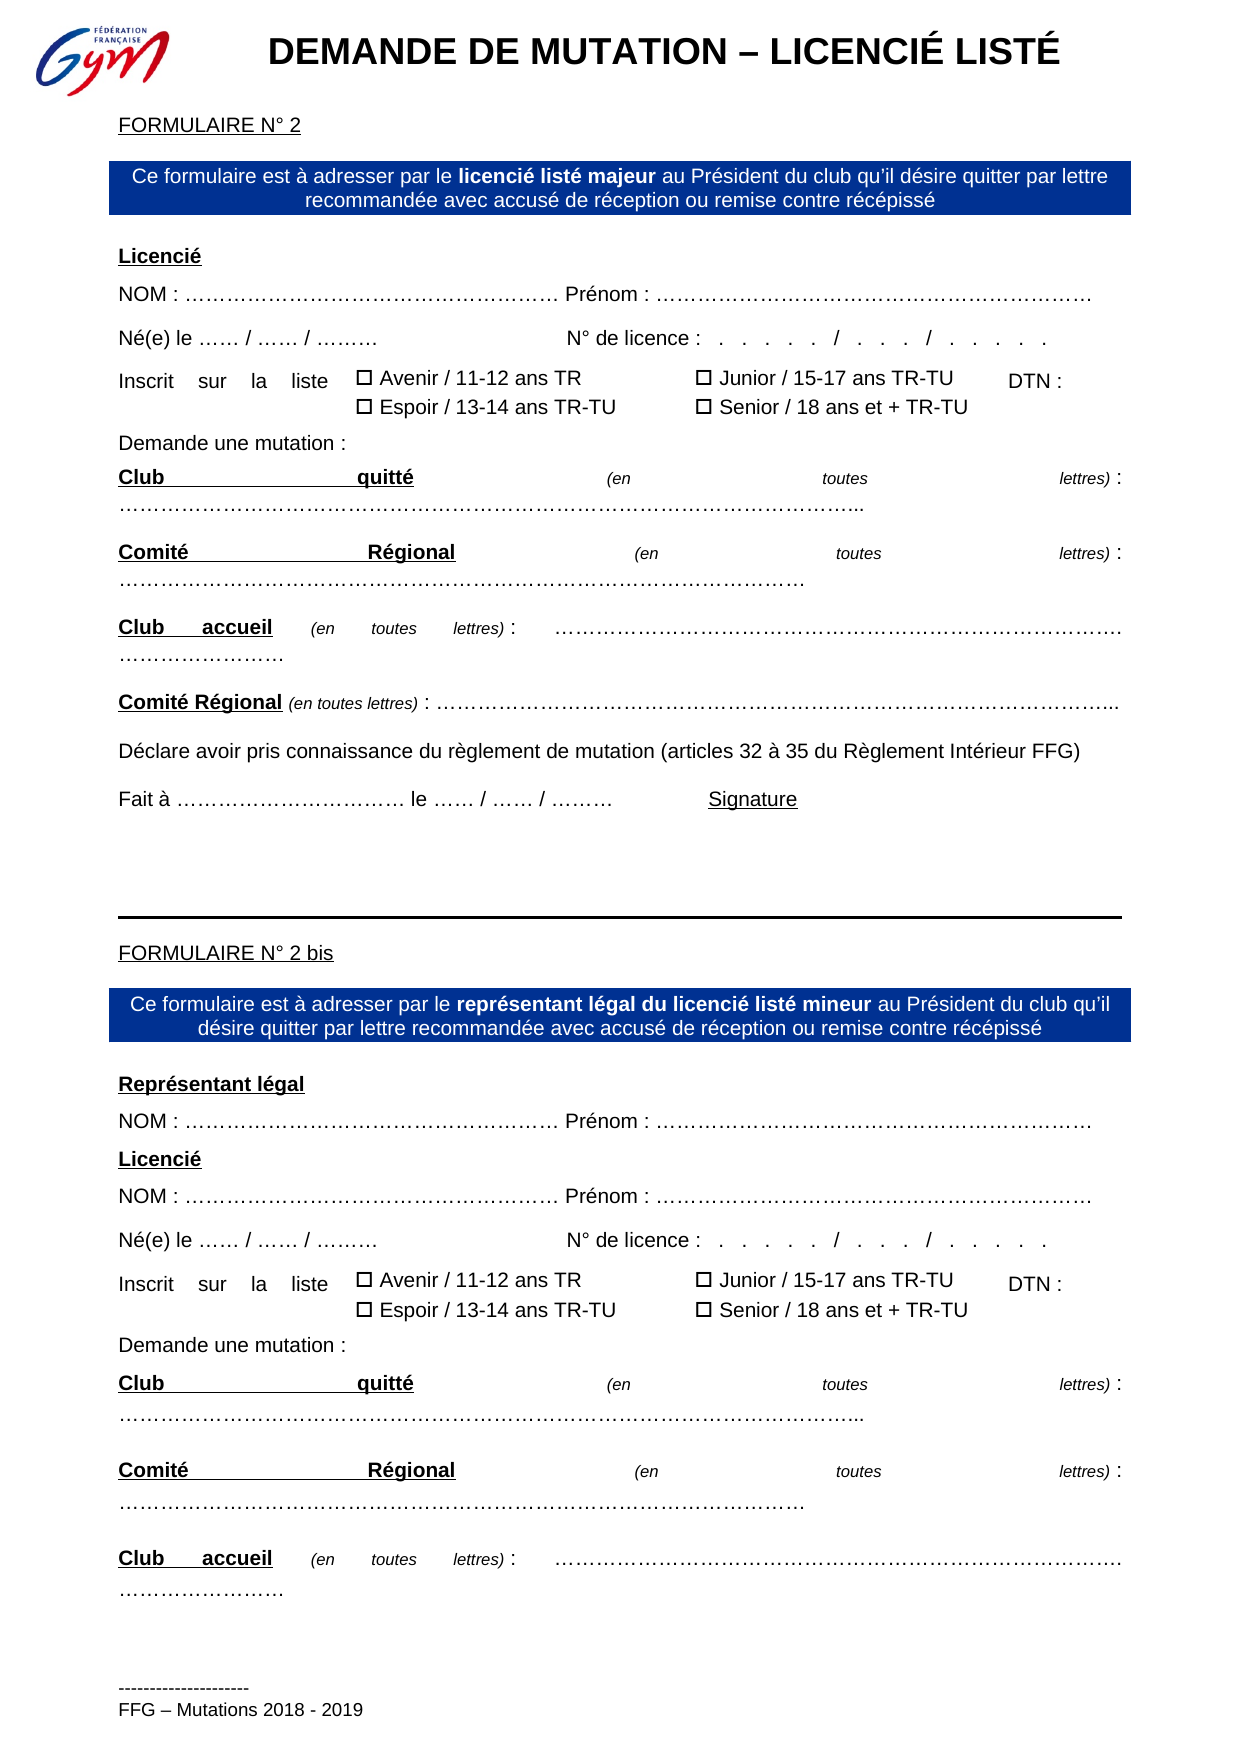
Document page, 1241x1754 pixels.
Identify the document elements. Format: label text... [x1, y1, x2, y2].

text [118, 1453, 1122, 1515]
text Demande une mutation : [118, 425, 1122, 456]
text Inscrit sur la liste DTN : [993, 1266, 1122, 1298]
table_header Avenir / 11-12 ans TR [344, 362, 683, 391]
subtitle FORMULAIRE N° 2 bis [118, 940, 1122, 964]
text NOM : ……………………………………………… Prénom : ……………………………………………………… [118, 1179, 1122, 1210]
text Né(e) le …… / …… / ……… N° de licence : . . . . . / . . . / . . . . . [118, 1223, 1122, 1254]
text Inscrit sur la liste DTN : [118, 1266, 344, 1298]
table_cell Senior / 18 ans et + TR-TU [683, 1294, 993, 1323]
text Club accueil (en toutes lettres) : ……………………………………………………………………….…………………… [118, 1540, 1122, 1603]
text Club accueil (en toutes lettres) : ……………………………………………………………………….…………………… [118, 613, 1122, 667]
text Demande une mutation : [118, 1328, 1122, 1359]
text Licencié [118, 239, 1122, 270]
picture [12, 7, 195, 112]
text Comité Régional (en toutes lettres) : ……………………………………………………………………………………… [118, 538, 1122, 592]
table_header Junior / 15-17 ans TR-TU [683, 362, 993, 391]
text Club quitté (en toutes lettres) : ……………………………………………………………………………………………... [118, 1365, 1122, 1428]
text Inscrit sur la liste DTN : [993, 364, 1122, 395]
text Représentant légal [118, 1066, 1122, 1098]
table_cell Espoir / 13-14 ans TR-TU [344, 1294, 683, 1323]
table_header Avenir / 11-12 ans TR [344, 1265, 683, 1294]
table_header Junior / 15-17 ans TR-TU [683, 1265, 993, 1294]
text Inscrit sur la liste DTN : [118, 364, 344, 395]
subtitle FORMULAIRE N° 2 [118, 113, 1122, 137]
text Ce formulaire est à adresser par le représentant légal du licencié listé mineur au Président du club qu’il désire quitter par lettre recommandée avec accusé de réception ou remise contre récépissé [110, 989, 1130, 1041]
text Comité Régional (en toutes lettres) : ……………………………………………………………………………………... [118, 688, 1122, 715]
text Fait à …………………………… le …… / …… / ……… Signature [118, 787, 1122, 811]
text Déclare avoir pris connaissance du règlement de mutation (articles 32 à 35 du Règlement Intérieur FFG) [118, 739, 1122, 763]
text Licencié [118, 1141, 1122, 1173]
text Né(e) le …… / …… / ……… N° de licence : . . . . . / . . . / . . . . . [118, 320, 1122, 351]
text NOM : ……………………………………………… Prénom : ……………………………………………………… [118, 276, 1122, 307]
text Club quitté (en toutes lettres) : ……………………………………………………………………………………………... [118, 463, 1122, 517]
text Ce formulaire est à adresser par le licencié listé majeur au Président du club qu’il désire quitter par lettre recommandée avec accusé de réception ou remise contre récépissé [110, 162, 1130, 214]
text NOM : ……………………………………………… Prénom : ……………………………………………………… [118, 1104, 1122, 1135]
table_cell Espoir / 13-14 ans TR-TU [344, 391, 683, 420]
table_cell Senior / 18 ans et + TR-TU [683, 391, 993, 420]
